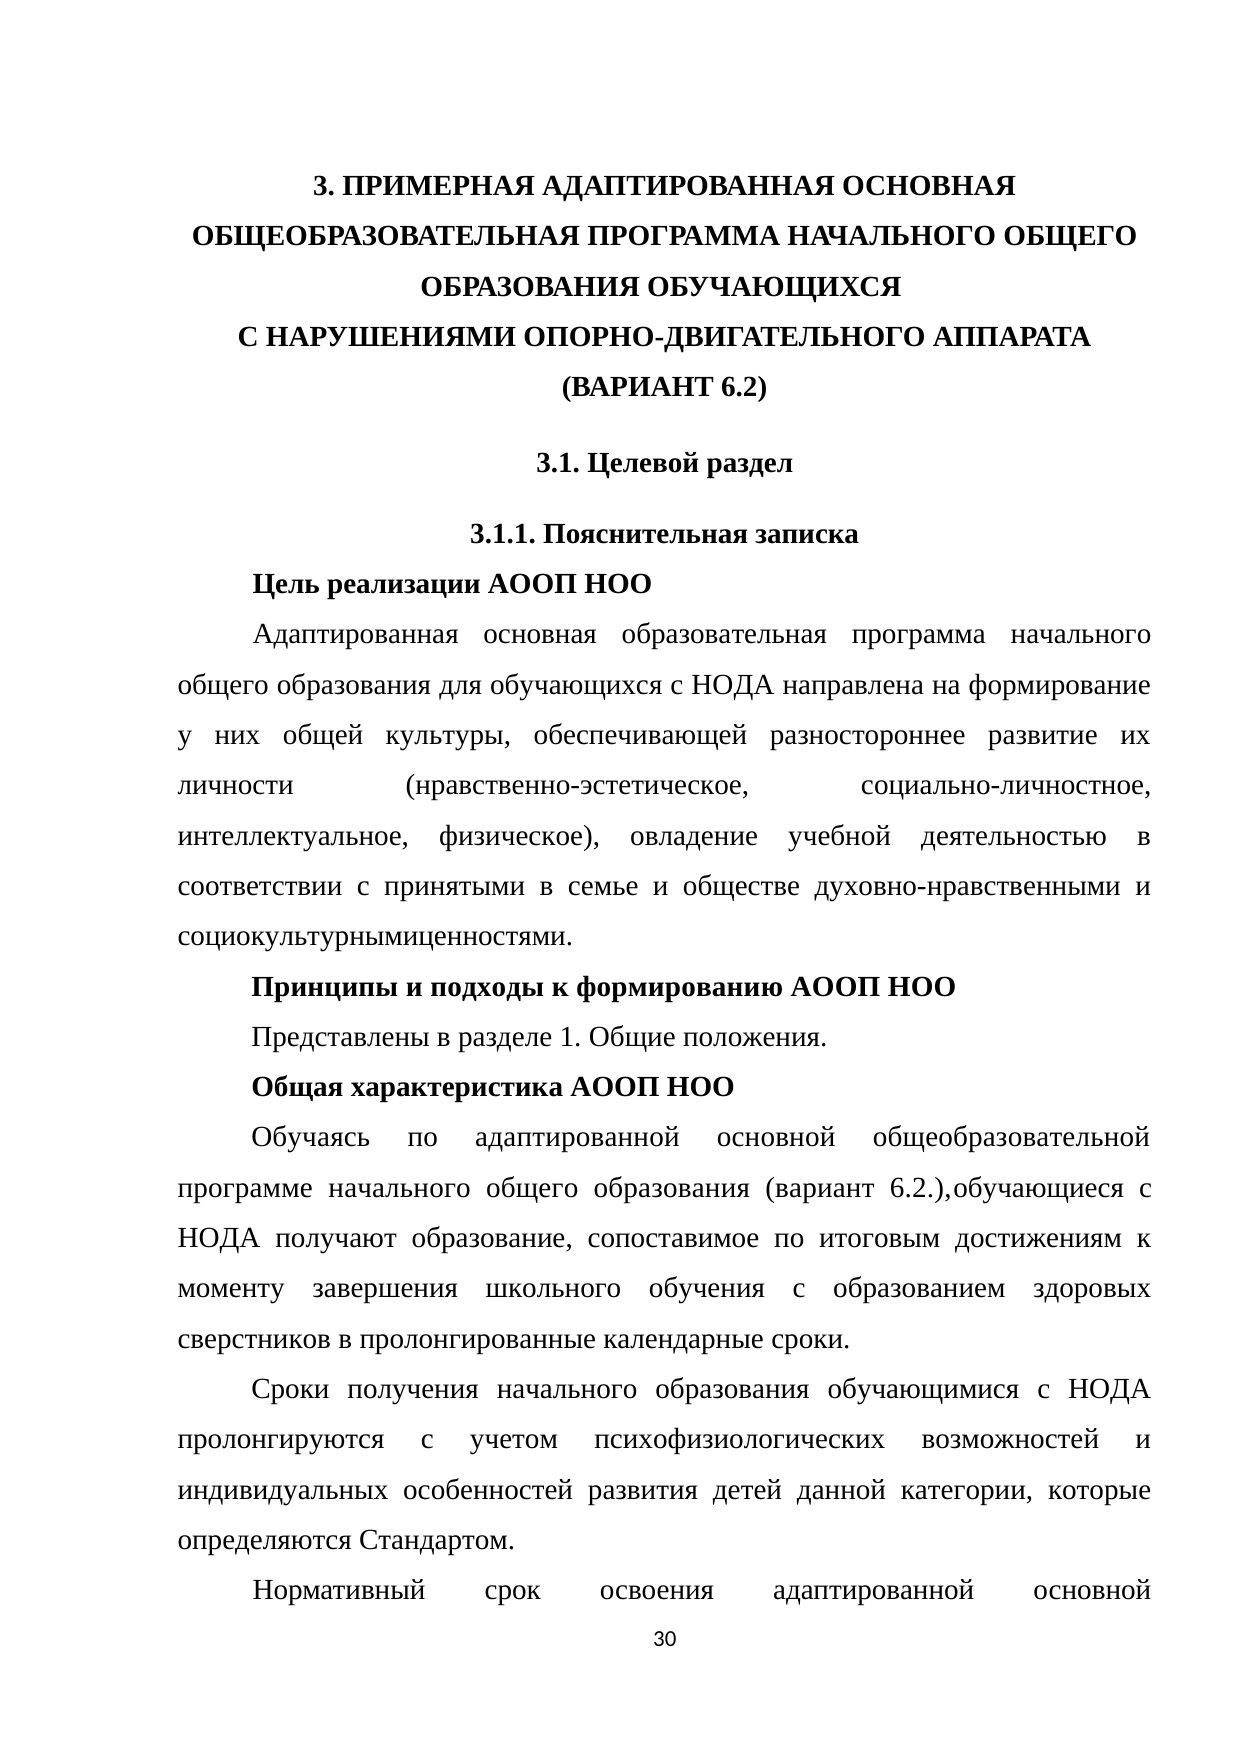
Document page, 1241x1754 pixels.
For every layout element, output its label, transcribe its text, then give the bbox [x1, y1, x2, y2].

text Представлены в разделе 1. Общие положения. [177, 1019, 1152, 1052]
subtitle 3.1. Целевой раздел [177, 445, 1152, 478]
text Цель реализации АООП НОО [177, 566, 1152, 600]
text Адаптированная основная образовательная программа начального общего образования для обучающихся с НОДА направлена на формирование у них общей культуры, обеспечивающей разностороннее развитие их личности (нравственно-эстетическое, социально-личностное, интеллектуальное, физическое), овладение учебной деятельностью в соответствии с принятыми в семье и обществе духовно-нравственными и социокультурнымиценностями. [177, 616, 1152, 952]
text Общая характеристика АООП НОО [177, 1069, 1152, 1103]
text Сроки получения начального образования обучающимися с НОДА пролонгируются с учетом психофизиологических возможностей и индивидуальных особенностей развития детей данной категории, которые определяются Стандартом. [177, 1371, 1152, 1556]
text Обучаясь по адаптированной основной общеобразовательной программе начального общего образования (вариант 6.2.),обучающиеся с НОДА получают образование, сопоставимое по итоговым достижениям к моменту завершения школьного обучения с образованием здоровых сверстников в пролонгированные календарные сроки. [177, 1119, 1152, 1354]
text Принципы и подходы к формированию АООП НОО [177, 969, 1152, 1002]
subtitle 3. ПРИМЕРНАЯ АДАПТИРОВАННАЯ ОСНОВНАЯ ОБЩЕОБРАЗОВАТЕЛЬНАЯ ПРОГРАММА НАЧАЛЬНОГО ОБЩЕГО ОБРАЗОВАНИЯ ОБУЧАЮЩИХСЯ С НАРУШЕНИЯМИ ОПОРНО-ДВИГАТЕЛЬНОГО АППАРАТА (ВАРИАНТ 6.2) [177, 168, 1152, 403]
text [177, 1572, 1152, 1606]
subtitle 3.1.1. Пояснительная записка [177, 516, 1152, 549]
